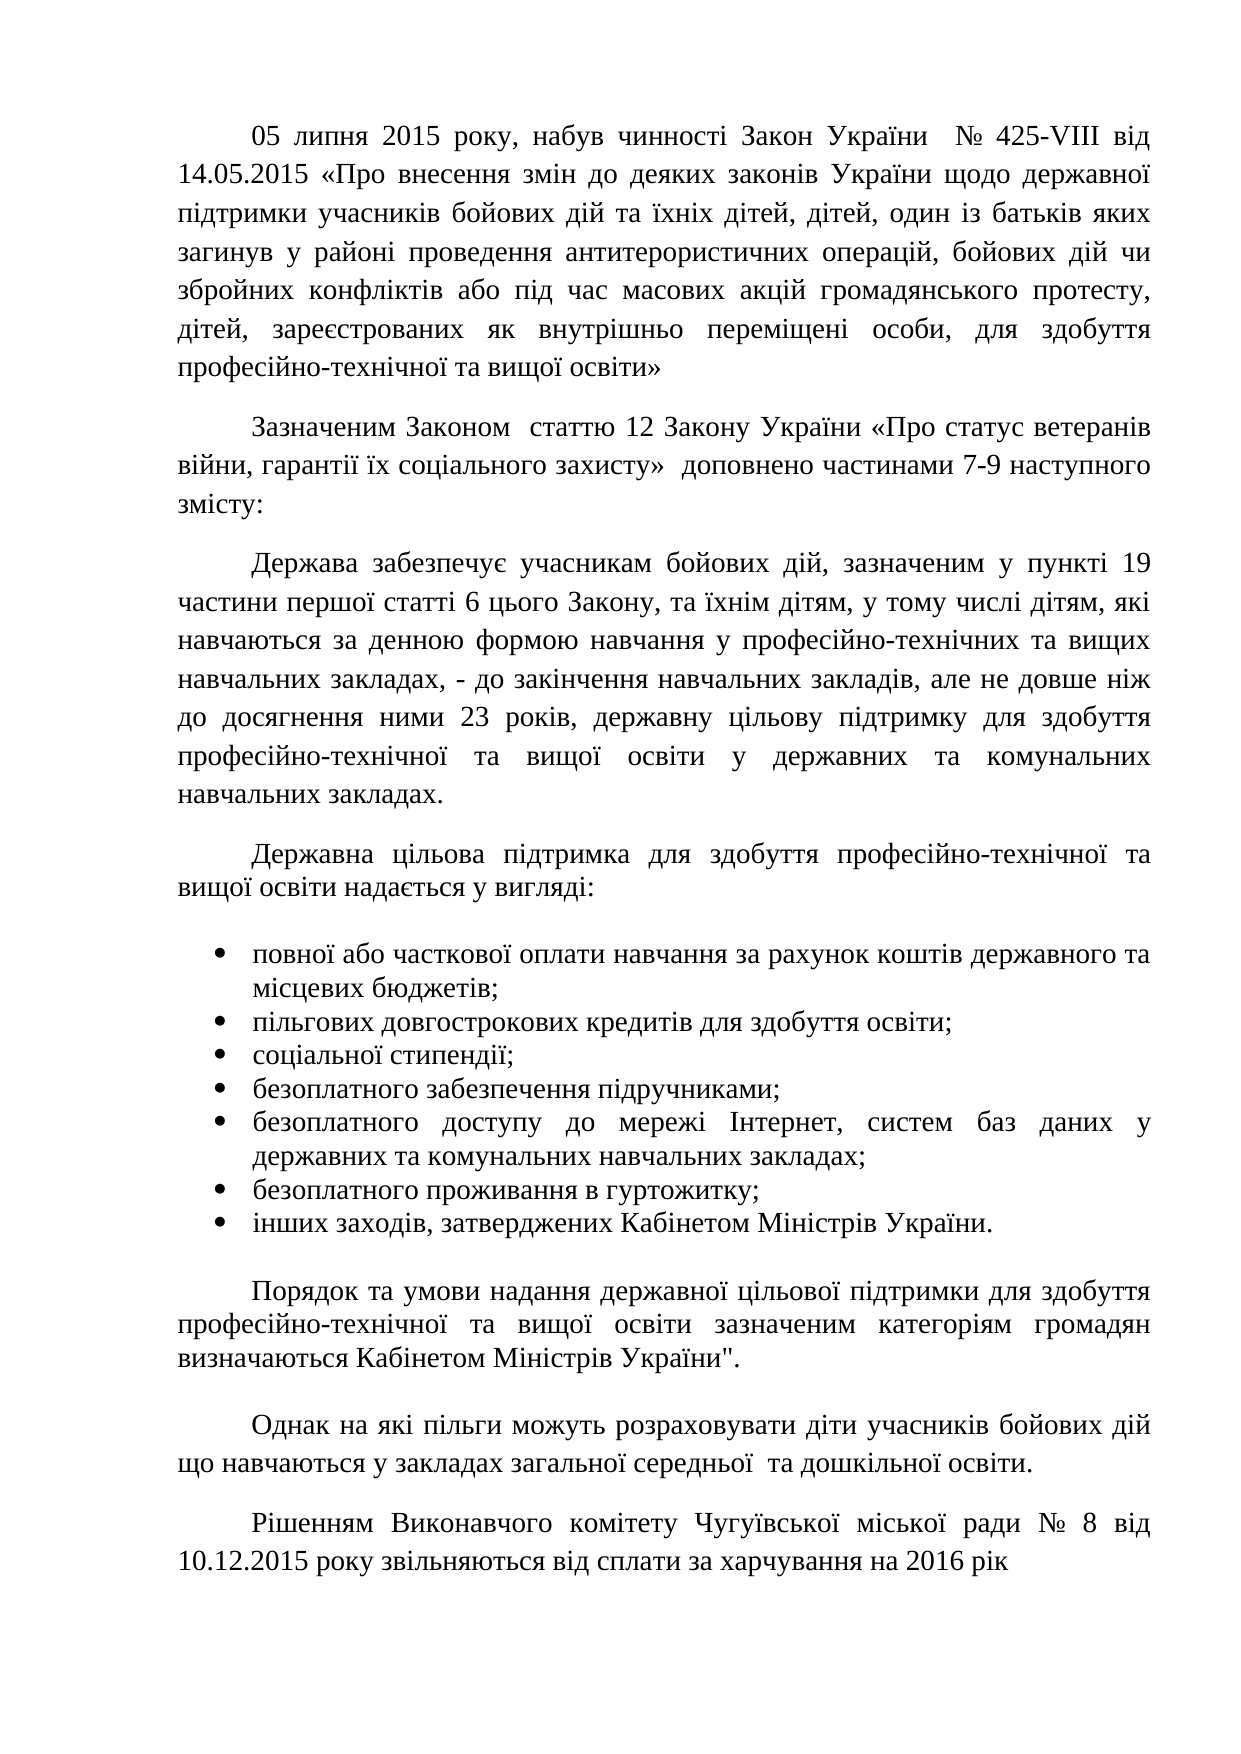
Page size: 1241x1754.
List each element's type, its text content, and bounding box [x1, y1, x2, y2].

text Рішенням Виконавчого комітету Чугуївської міської ради № 8 від 10.12.2015 року звільняються від сплати за харчування на 2016 рік [177, 1505, 1152, 1577]
text Держава забезпечує учасникам бойових дій, зазначеним у пункті 19 частини першої статті 6 цього Закону, та їхнім дітям, у тому числі дітям, які навчаються за денною формою навчання у професійно-технічних та вищих навчальних закладах, - до закінчення навчальних закладів, але не довше ніж до досягнення ними 23 років, державну цільову підтримку для здобуття професійно-технічної та вищої освіти у державних та комунальних навчальних закладах. [177, 545, 1152, 810]
text Державна цільова підтримка для здобуття професійно-технічної та вищої освіти надається у вигляді: [177, 836, 1152, 903]
text Зазначеним Законом статтю 12 Закону України «Про статус ветеранів війни, гарантії їх соціального захисту» доповнено частинами 7-9 наступного змісту: [177, 409, 1152, 519]
list безоплатного доступу до мережі Інтернет, систем баз даних у державних та комунальних навчальних закладах; [215, 1104, 1152, 1172]
list повної або часткової оплати навчання за рахунок коштів державного та місцевих бюджетів; [215, 936, 1152, 1004]
text 05 липня 2015 року, набув чинності Закон України № 425-VIII від 14.05.2015 «Про внесення змін до деяких законів України щодо державної підтримки учасників бойових дій та їхніх дітей, дітей, один із батьків яких загинув у районі проведення антитерористичних операцій, бойових дій чи збройних конфліктів або під час масових акцій громадянського протесту, дітей, зареєстрованих як внутрішньо переміщені особи, для здобуття професійно-технічної та вищої освіти» [177, 118, 1152, 383]
list соціальної стипендії; [215, 1037, 1152, 1071]
list інших заходів, затверджених Кабінетом Міністрів України. [215, 1205, 1152, 1239]
list безоплатного проживання в гуртожитку; [215, 1172, 1152, 1205]
list пільгових довгострокових кредитів для здобуття освіти; [215, 1004, 1152, 1037]
text Однак на які пільги можуть розраховувати діти учасників бойових дій що навчаються у закладах загальної середньої та дошкільної освіти. [177, 1407, 1152, 1479]
text Порядок та умови надання державної цільової підтримки для здобуття професійно-технічної та вищої освіти зазначеним категоріям громадян визначаються Кабінетом Міністрів України". [177, 1273, 1152, 1373]
list безоплатного забезпечення підручниками; [215, 1071, 1152, 1104]
